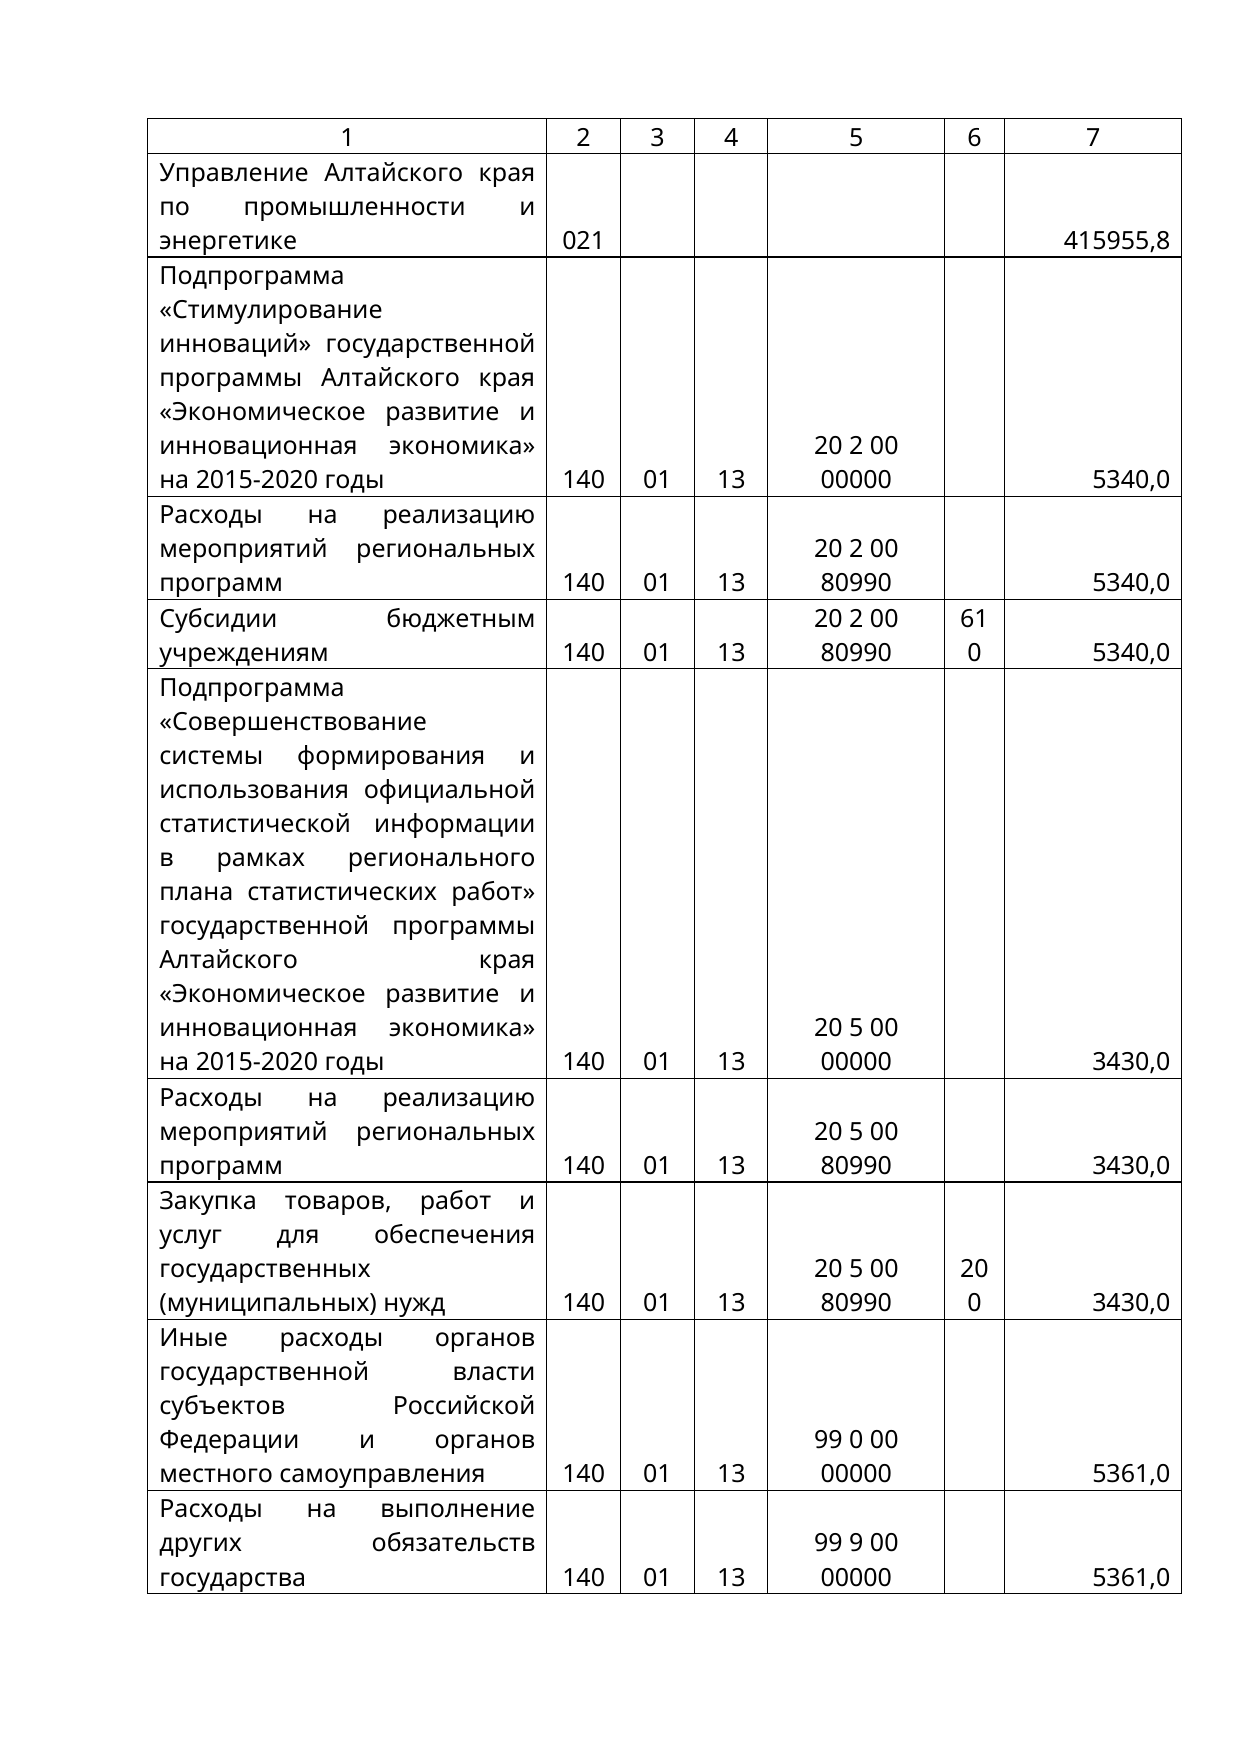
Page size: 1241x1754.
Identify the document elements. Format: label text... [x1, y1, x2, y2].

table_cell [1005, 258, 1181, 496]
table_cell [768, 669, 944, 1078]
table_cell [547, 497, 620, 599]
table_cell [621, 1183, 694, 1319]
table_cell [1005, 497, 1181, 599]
table_header 6 [945, 119, 1004, 153]
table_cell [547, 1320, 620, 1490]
table_header 7 [1005, 119, 1181, 153]
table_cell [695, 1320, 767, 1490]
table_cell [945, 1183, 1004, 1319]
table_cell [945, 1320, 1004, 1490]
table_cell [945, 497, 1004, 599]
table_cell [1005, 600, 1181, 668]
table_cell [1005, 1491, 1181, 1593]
table_cell Управление Алтайского края по промышленности и энергетике [148, 154, 546, 256]
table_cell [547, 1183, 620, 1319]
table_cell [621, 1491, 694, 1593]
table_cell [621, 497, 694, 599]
table_header 4 [695, 119, 767, 153]
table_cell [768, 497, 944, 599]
table_cell [945, 154, 1004, 256]
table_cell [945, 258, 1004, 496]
table_cell [621, 154, 694, 256]
table_cell 021 [547, 154, 620, 256]
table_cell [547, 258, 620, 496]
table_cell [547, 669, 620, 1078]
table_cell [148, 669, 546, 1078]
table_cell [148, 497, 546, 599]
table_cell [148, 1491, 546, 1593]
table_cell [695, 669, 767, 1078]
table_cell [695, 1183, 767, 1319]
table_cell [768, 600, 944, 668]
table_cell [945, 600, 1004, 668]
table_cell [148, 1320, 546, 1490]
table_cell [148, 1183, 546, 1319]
table_cell [768, 154, 944, 256]
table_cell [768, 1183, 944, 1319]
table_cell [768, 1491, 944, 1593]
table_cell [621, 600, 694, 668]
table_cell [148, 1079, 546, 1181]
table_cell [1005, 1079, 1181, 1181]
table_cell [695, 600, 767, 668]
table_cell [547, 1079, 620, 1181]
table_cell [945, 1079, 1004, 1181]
table_header 1 [148, 119, 546, 153]
table_cell 415955,8 [1005, 154, 1181, 256]
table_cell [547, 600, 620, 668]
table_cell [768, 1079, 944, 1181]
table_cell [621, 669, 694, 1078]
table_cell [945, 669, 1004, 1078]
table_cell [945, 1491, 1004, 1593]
table_header 2 [547, 119, 620, 153]
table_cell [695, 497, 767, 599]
table_cell [695, 154, 767, 256]
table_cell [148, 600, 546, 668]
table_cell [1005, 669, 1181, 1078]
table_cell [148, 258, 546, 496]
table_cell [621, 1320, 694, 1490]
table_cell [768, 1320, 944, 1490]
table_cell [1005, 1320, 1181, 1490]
table_header 5 [768, 119, 944, 153]
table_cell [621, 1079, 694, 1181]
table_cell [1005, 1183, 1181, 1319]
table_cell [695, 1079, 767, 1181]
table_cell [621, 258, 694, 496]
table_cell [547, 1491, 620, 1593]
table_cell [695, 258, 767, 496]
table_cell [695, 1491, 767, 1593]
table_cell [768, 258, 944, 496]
table_header 3 [621, 119, 694, 153]
